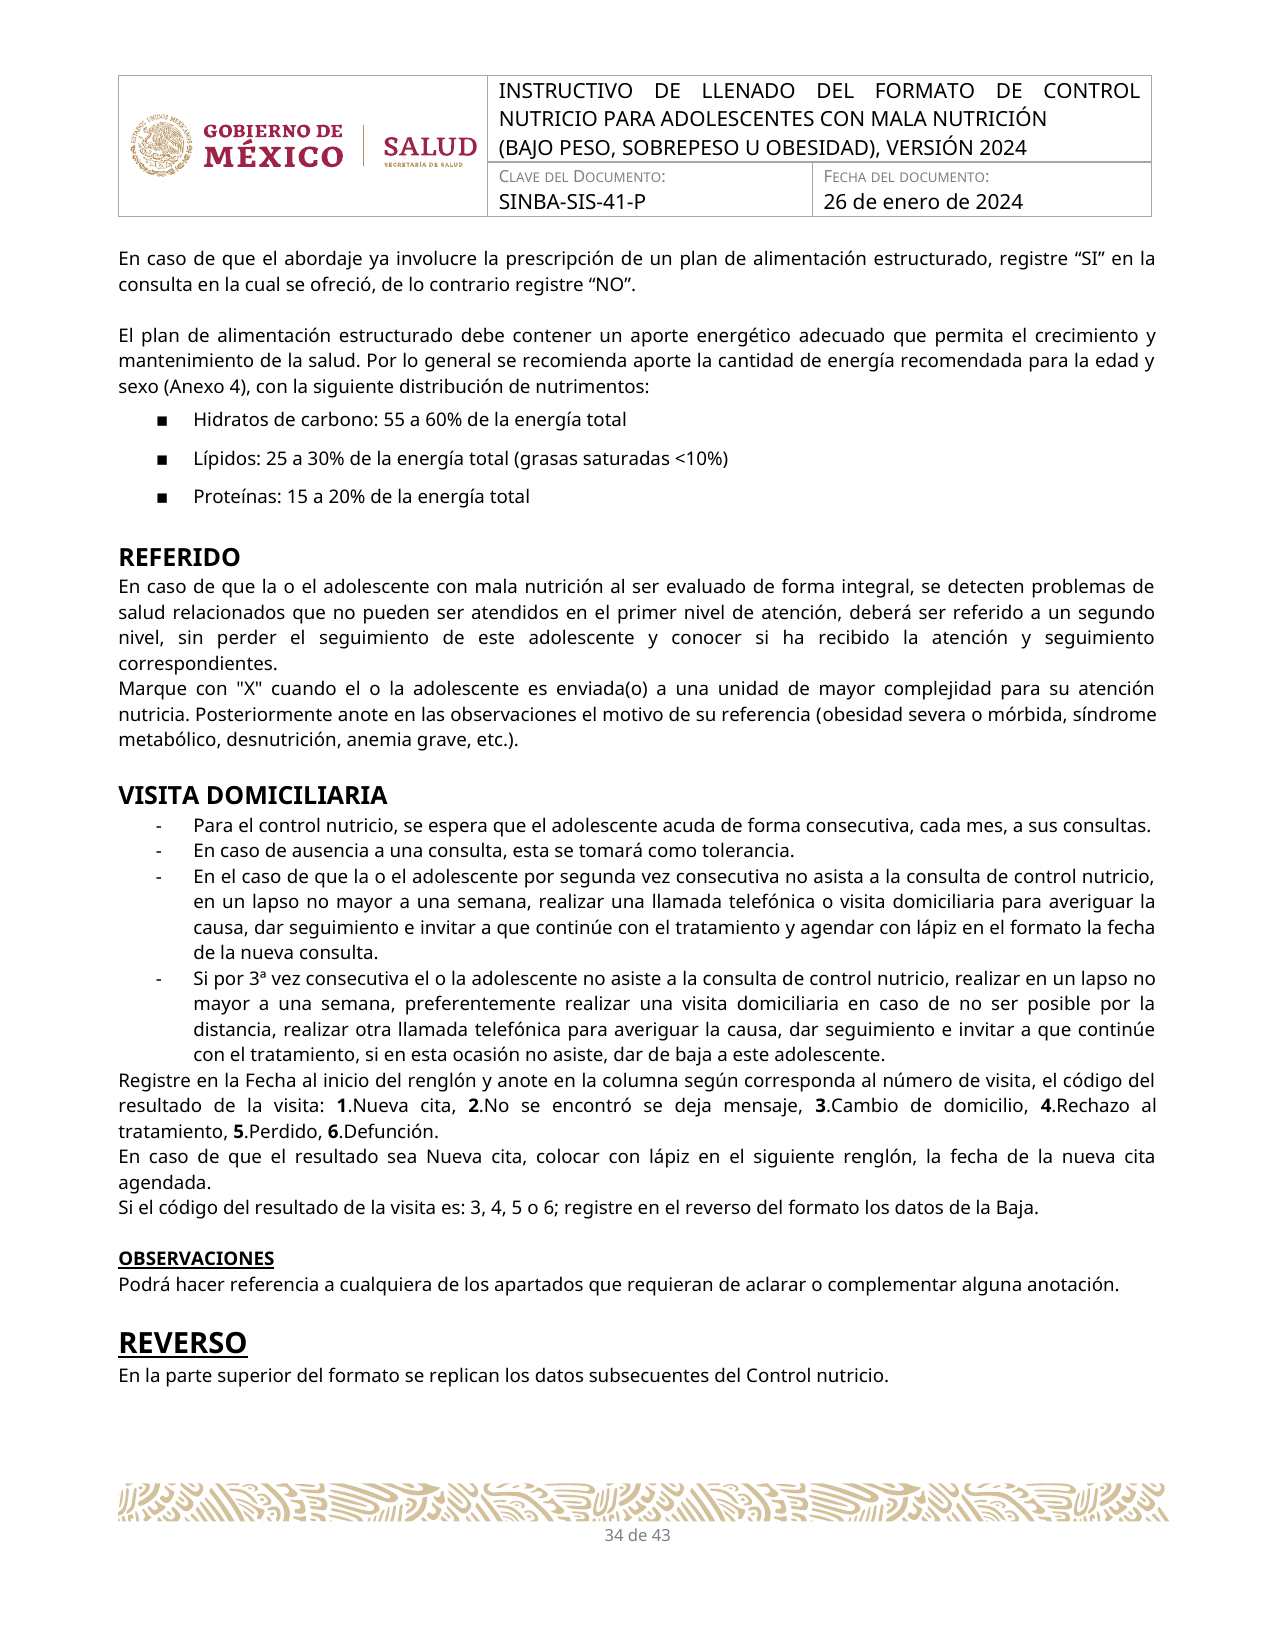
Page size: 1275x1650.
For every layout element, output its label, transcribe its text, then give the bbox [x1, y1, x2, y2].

text En la parte superior del formato se replican los datos subsecuentes del Control nutricio. [118, 1362, 1157, 1387]
text En caso de que la o el adolescente con mala nutrición al ser evaluado de forma integral, se detecten problemas de salud relacionados que no pueden ser atendidos en el primer nivel de atención, deberá ser referido a un segundo nivel, sin perder el seguimiento de este adolescente y conocer si ha recibido la atención y seguimiento correspondientes. [118, 574, 1157, 676]
text OBSERVACIONES [118, 1246, 1157, 1271]
text En caso de que el abordaje ya involucre la prescripción de un plan de alimentación estructurado, registre “SI” en la consulta en la cual se ofreció, de lo contrario registre “NO”. [118, 246, 1157, 297]
list En el caso de que la o el adolescente por segunda vez consecutiva no asista a la consulta de control nutricio, en un lapso no mayor a una semana, realizar una llamada telefónica o visita domiciliaria para averiguar la causa, dar seguimiento e invitar a que continúe con el tratamiento y agendar con lápiz en el formato la fecha de la nueva consulta. [156, 863, 1157, 965]
list Lípidos: 25 a 30% de la energía total (grasas saturadas <10%) [156, 437, 1157, 476]
text Podrá hacer referencia a cualquiera de los apartados que requieran de aclarar o complementar alguna anotación. [118, 1271, 1157, 1297]
list En caso de ausencia a una consulta, esta se tomará como tolerancia. [156, 837, 1157, 863]
text El plan de alimentación estructurado debe contener un aporte energético adecuado que permita el crecimiento y mantenimiento de la salud. Por lo general se recomienda aporte la cantidad de energía recomendada para la edad y sexo (Anexo 4), con la siguiente distribución de nutrimentos: [118, 322, 1157, 399]
list Si por 3ª vez consecutiva el o la adolescente no asiste a la consulta de control nutricio, realizar en un lapso no mayor a una semana, preferentemente realizar una visita domiciliaria en caso de no ser posible por la distancia, realizar otra llamada telefónica para averiguar la causa, dar seguimiento e invitar a que continúe con el tratamiento, si en esta ocasión no asiste, dar de baja a este adolescente. [156, 965, 1157, 1067]
list Hidratos de carbono: 55 a 60% de la energía total [156, 399, 1157, 437]
text VISITA DOMICILIARIA [118, 778, 1157, 812]
text REVERSO [118, 1322, 1157, 1362]
text Registre en la Fecha al inicio del renglón y anote en la columna según corresponda al número de visita, el código del resultado de la visita: 1.Nueva cita, 2.No se encontró se deja mensaje, 3.Cambio de domicilio, 4.Rechazo al tratamiento, 5.Perdido, 6.Defunción. [118, 1067, 1157, 1144]
text Si el código del resultado de la visita es: 3, 4, 5 o 6; registre en el reverso del formato los datos de la Baja. [118, 1195, 1157, 1220]
list Proteínas: 15 a 20% de la energía total [156, 476, 1157, 514]
list Para el control nutricio, se espera que el adolescente acuda de forma consecutiva, cada mes, a sus consultas. [156, 812, 1157, 837]
text En caso de que el resultado sea Nueva cita, colocar con lápiz en el siguiente renglón, la fecha de la nueva cita agendada. [118, 1144, 1157, 1195]
text Marque con "X" cuando el o la adolescente es enviada(o) a una unidad de mayor complejidad para su atención nutricia. Posteriormente anote en las observaciones el motivo de su referencia (obesidad severa o mórbida, síndrome metabólico, desnutrición, anemia grave, etc.). [118, 676, 1157, 752]
text REFERIDO [118, 539, 1157, 574]
